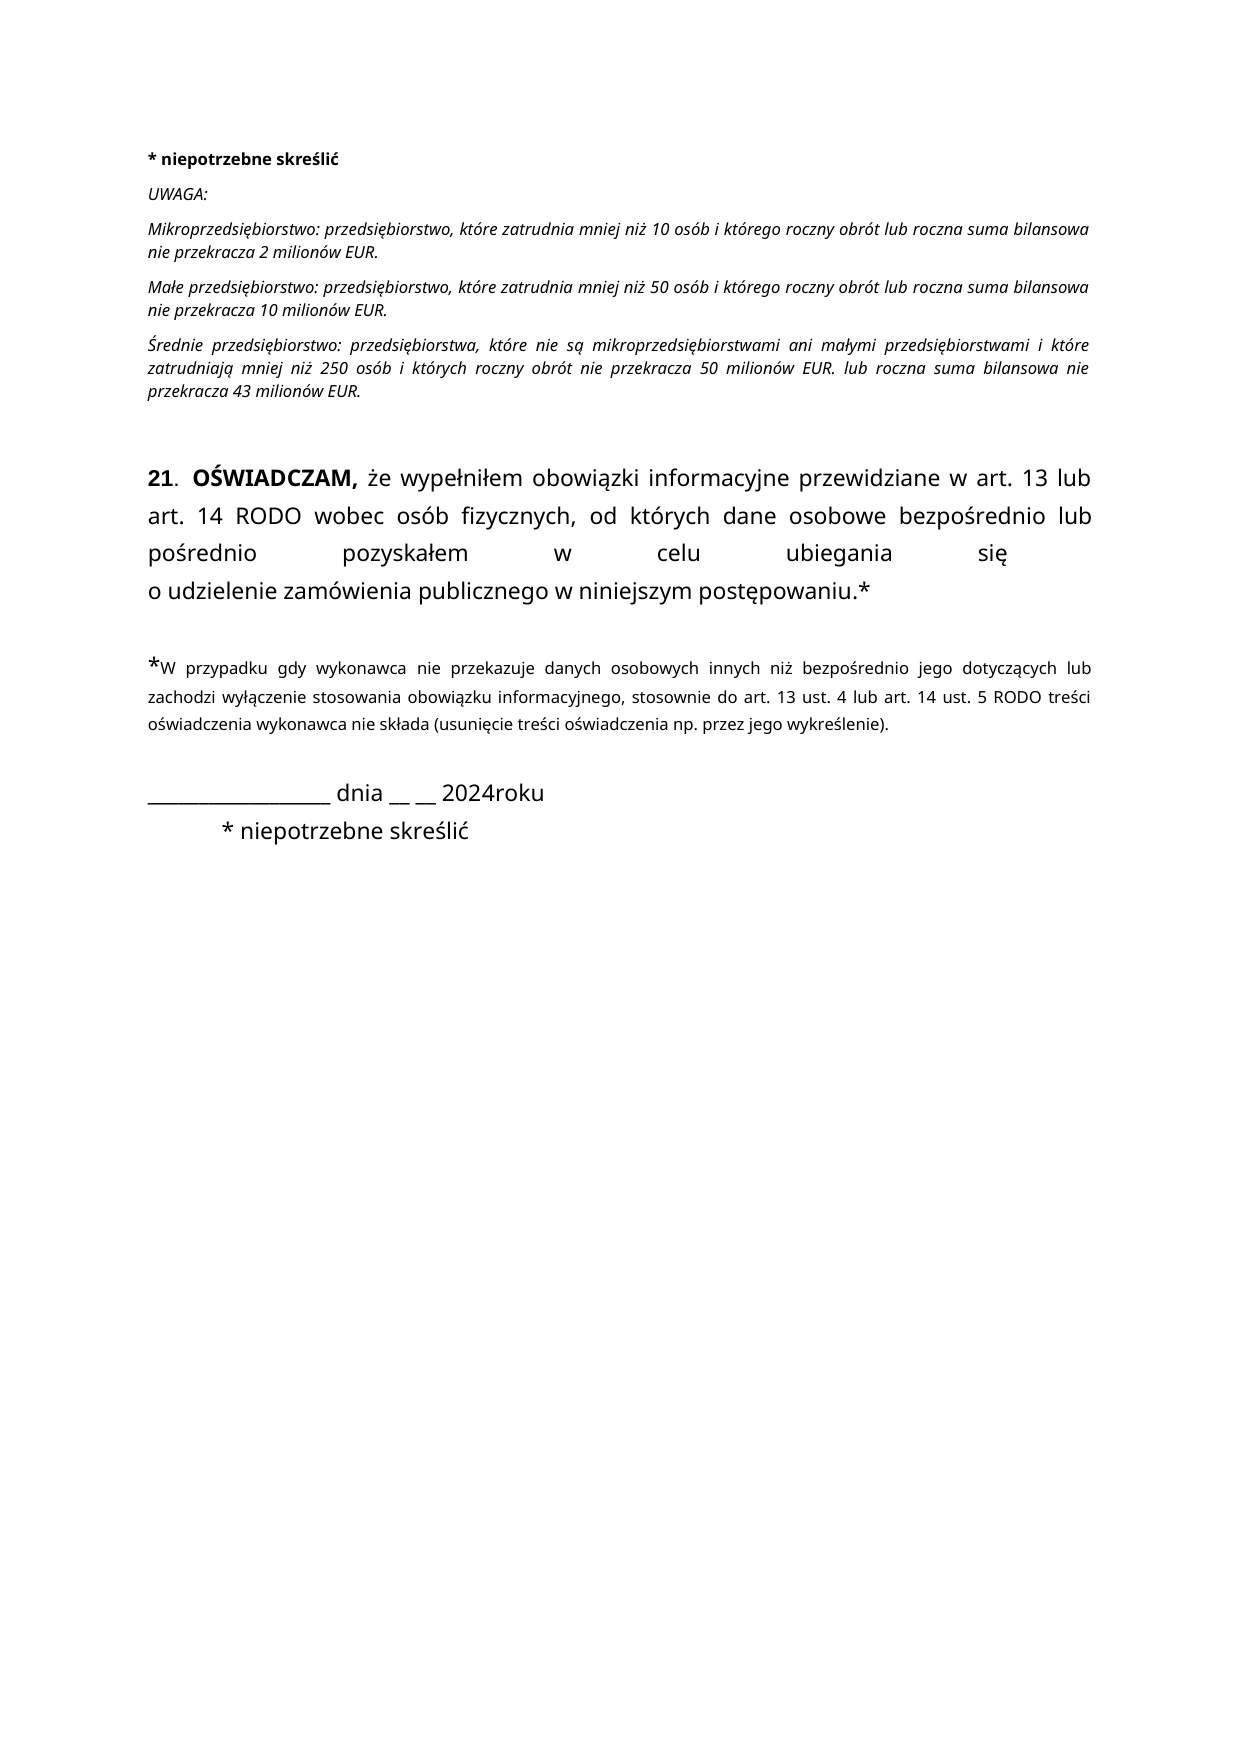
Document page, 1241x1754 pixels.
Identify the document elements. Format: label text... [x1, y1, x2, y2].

text * niepotrzebne skreślić [148, 148, 1090, 170]
list Średnie przedsiębiorstwo: przedsiębiorstwa, które nie są mikroprzedsiębiorstwami ani małymi przedsiębiorstwami i które zatrudniają mniej niż 250 osób i których roczny obrót nie przekracza 50 milionów EUR. lub roczna suma bilansowa nie przekracza 43 milionów EUR. [148, 334, 1093, 402]
list UWAGA: [148, 183, 1093, 206]
text *W przypadku gdy wykonawca nie przekazuje danych osobowych innych niż bezpośrednio jego dotyczących lub zachodzi wyłączenie stosowania obowiązku informacyjnego, stosownie do art. 13 ust. 4 lub art. 14 ust. 5 RODO treści oświadczenia wykonawca nie składa (usunięcie treści oświadczenia np. przez jego wykreślenie). [148, 650, 1093, 735]
list Mikroprzedsiębiorstwo: przedsiębiorstwo, które zatrudnia mniej niż 10 osób i którego roczny obrót lub roczna suma bilansowa nie przekracza 2 milionów EUR. [148, 218, 1093, 263]
list Małe przedsiębiorstwo: przedsiębiorstwo, które zatrudnia mniej niż 50 osób i którego roczny obrót lub roczna suma bilansowa nie przekracza 10 milionów EUR. [148, 276, 1093, 321]
text __________________ dnia __ __ 2024roku [148, 777, 1093, 808]
text 21. OŚWIADCZAM, że wypełniłem obowiązki informacyjne przewidziane w art. 13 lub art. 14 RODO wobec osób fizycznych, od których dane osobowe bezpośrednio lub pośrednio pozyskałem w celu ubiegania się o udzielenie zamówienia publicznego w niniejszym postępowaniu.* [148, 462, 1093, 606]
text * niepotrzebne skreślić [148, 815, 1093, 846]
